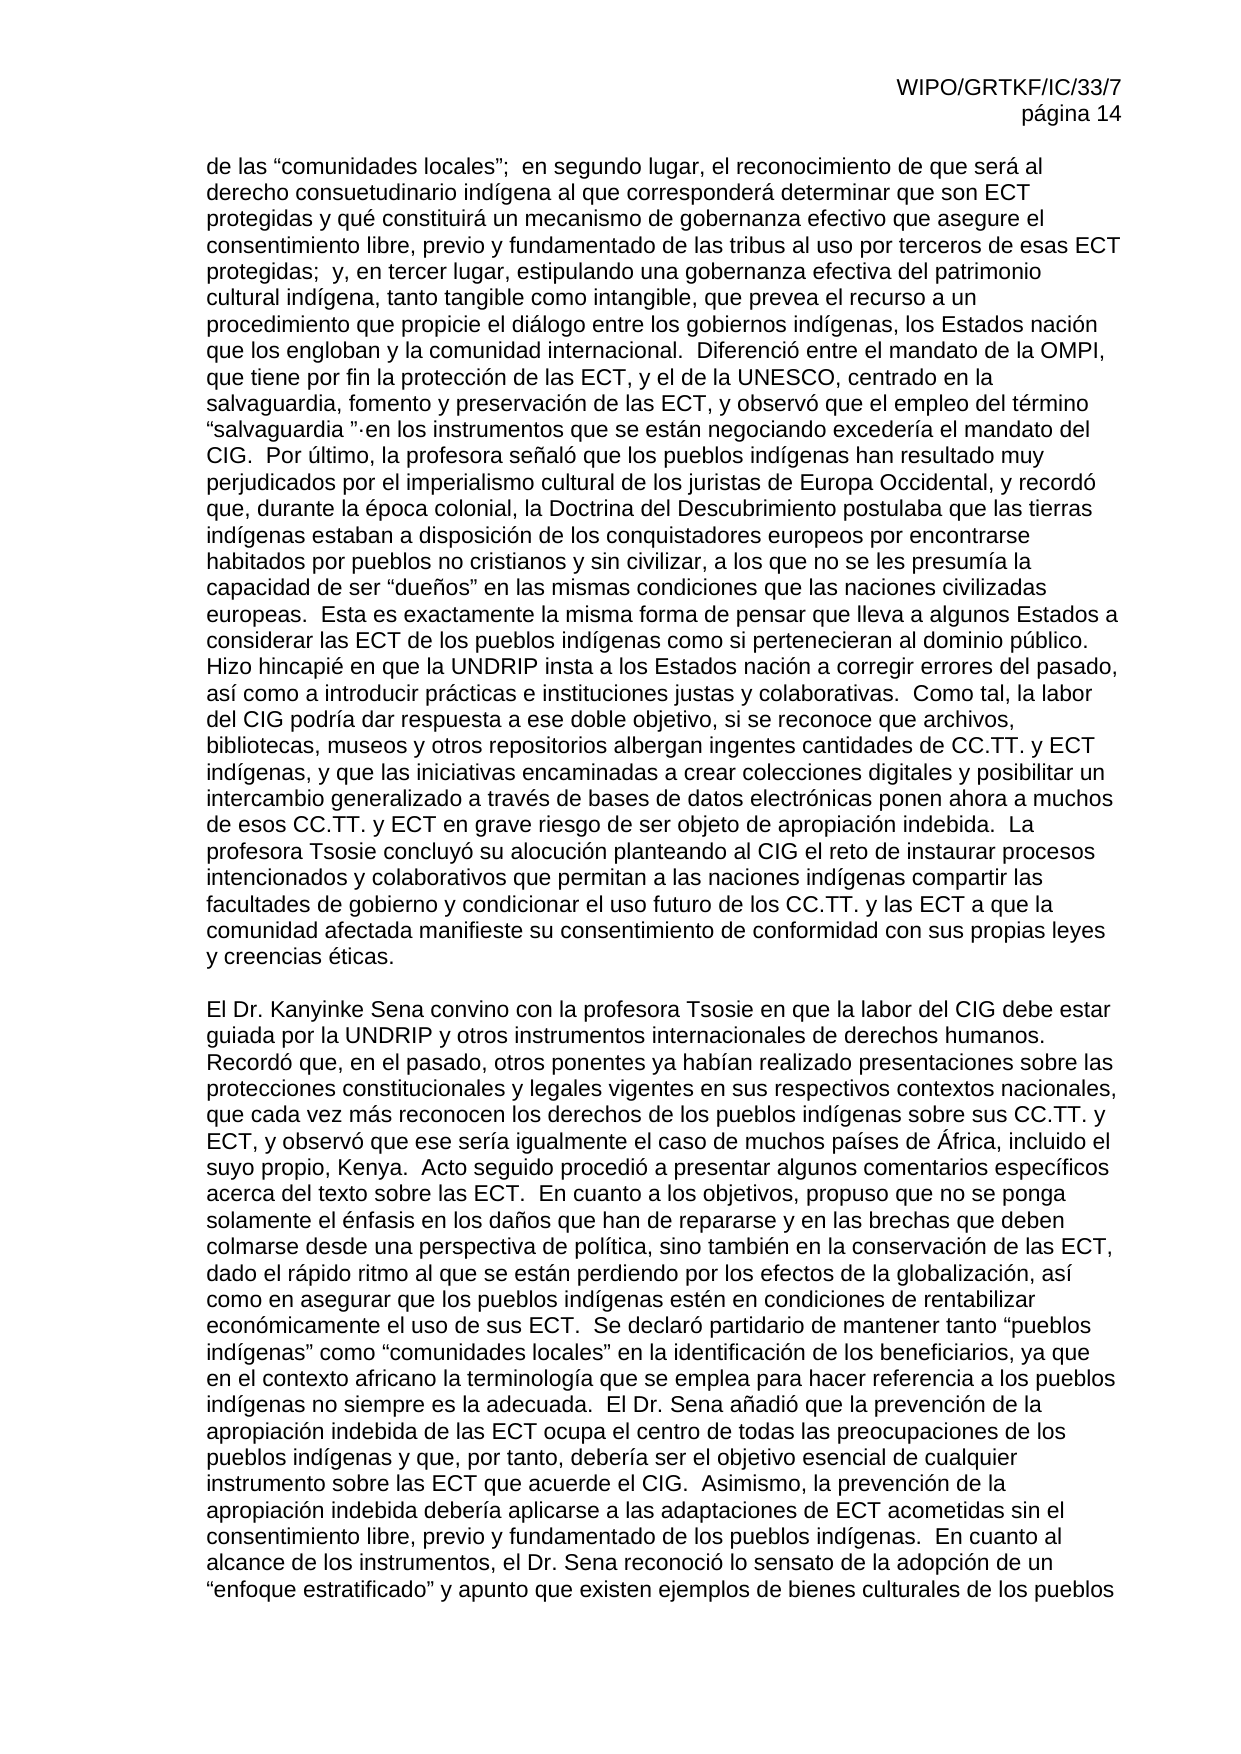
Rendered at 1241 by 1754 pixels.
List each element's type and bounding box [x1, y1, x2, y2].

text [206, 153, 1122, 969]
text [206, 996, 1122, 1602]
